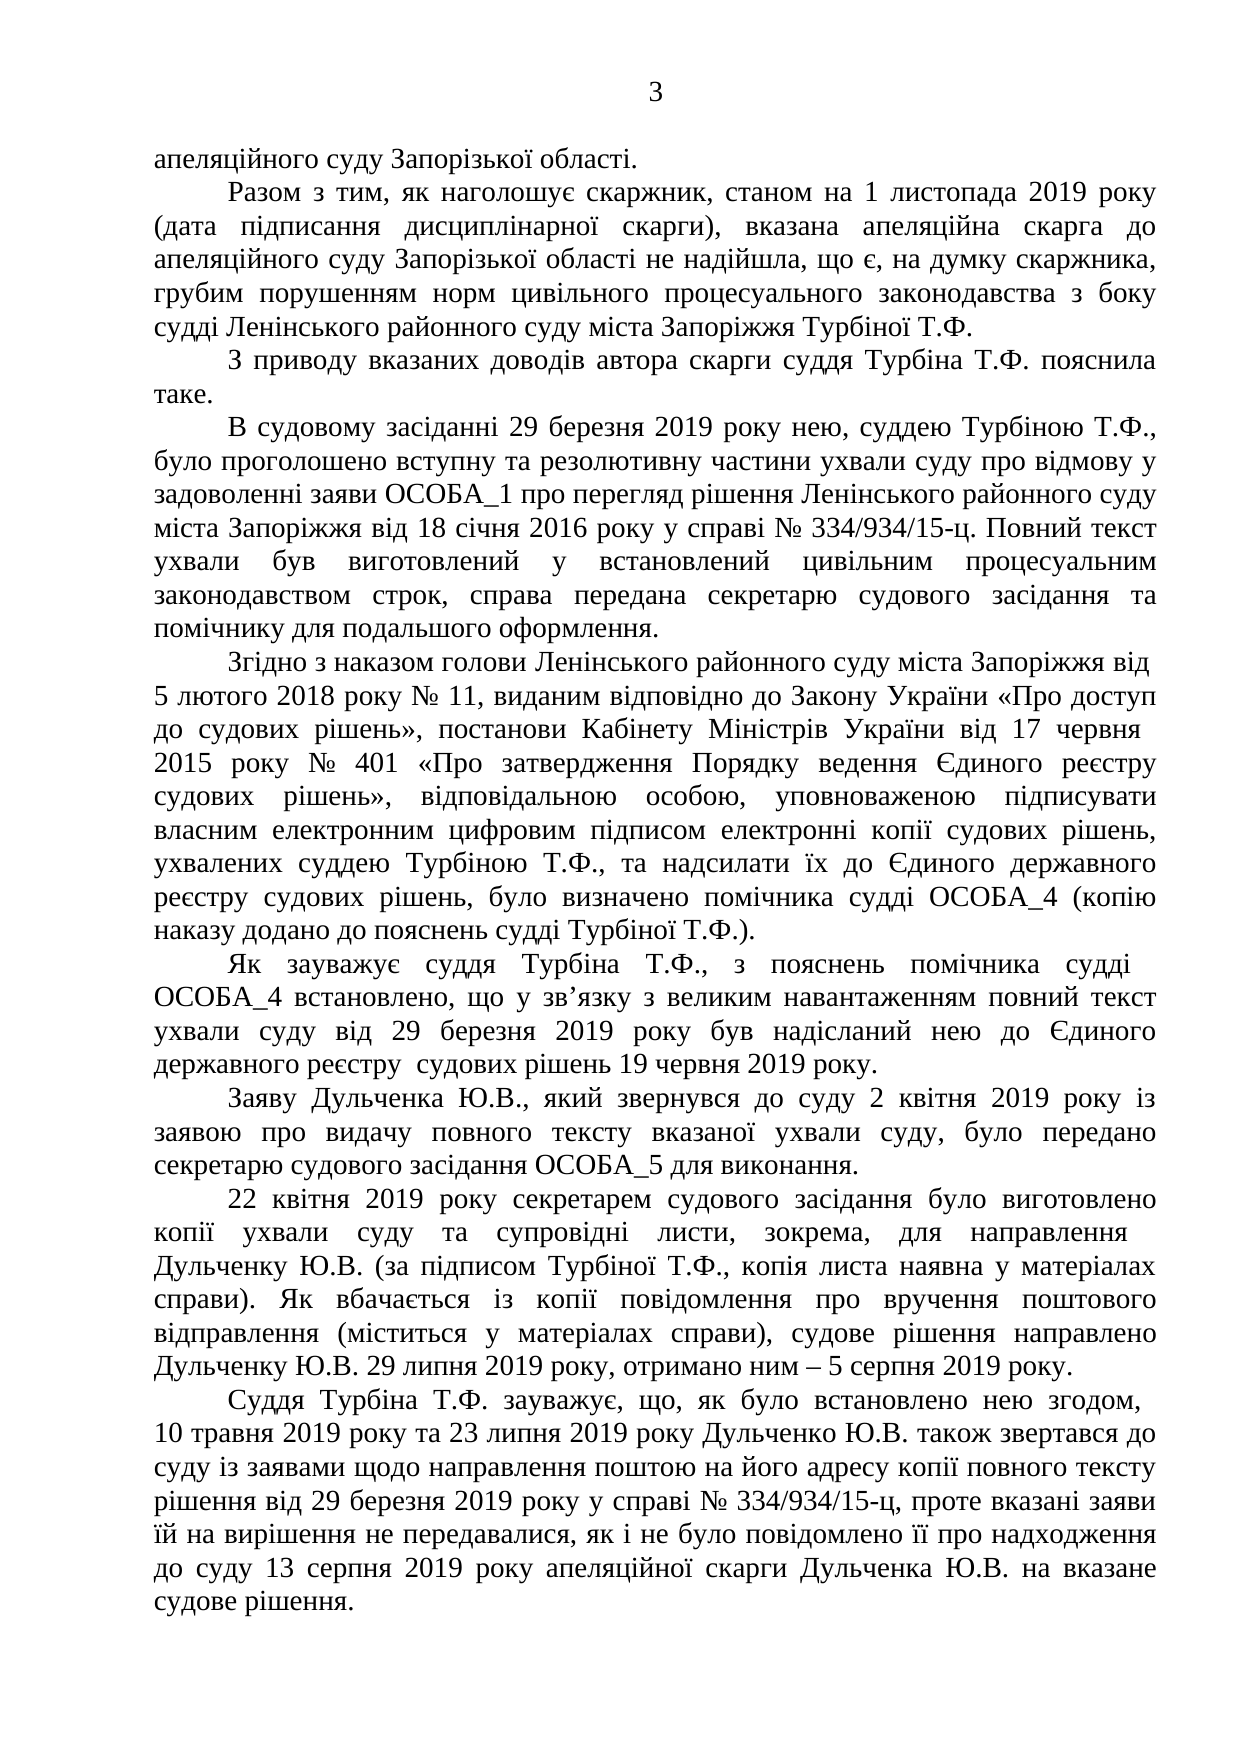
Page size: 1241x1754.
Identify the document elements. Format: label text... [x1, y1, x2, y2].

text Заяву Дульченка Ю.В., який звернувся до суду 2 квітня 2019 року із заявою про видачу повного тексту вказаної ухвали суду, було передано секретарю судового засідання ОСОБА_5 для виконання. [153, 1080, 1157, 1181]
text В судовому засіданні 29 березня 2019 року нею, суддею Турбіною Т.Ф., було проголошено вступну та резолютивну частини ухвали суду про відмову у задоволенні заяви ОСОБА_1 про перегляд рішення Ленінського районного суду міста Запоріжжя від 18 січня 2016 року у справі № 334/934/15-ц. Повний текст ухвали був виготовлений у встановлений цивільним процесуальним законодавством строк, справа передана секретарю судового засідання та помічнику для подальшого оформлення. [153, 409, 1157, 644]
text Разом з тим, як наголошує скаржник, станом на 1 листопада 2019 року (дата підписання дисциплінарної скарги), вказана апеляційна скарга до апеляційного суду Запорізької області не надійшла, що є, на думку скаржника, грубим порушенням норм цивільного процесуального законодавства з боку судді Ленінського районного суду міста Запоріжжя Турбіної Т.Ф. [153, 174, 1157, 342]
text 22 квітня 2019 року секретарем судового засідання було виготовлено копії ухвали суду та супровідні листи, зокрема, для направлення Дульченку Ю.В. (за підписом Турбіної Т.Ф., копія листа наявна у матеріалах справи). Як вбачається із копії повідомлення про вручення поштового відправлення (міститься у матеріалах справи), судове рішення направлено Дульченку Ю.В. 29 липня 2019 року, отримано ним – 5 серпня 2019 року. [153, 1181, 1157, 1382]
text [153, 141, 1157, 174]
text З приводу вказаних доводів автора скарги суддя Турбіна Т.Ф. пояснила таке. [153, 342, 1157, 409]
text Як зауважує суддя Турбіна Т.Ф., з пояснень помічника судді ОСОБА_4 встановлено, що у зв’язку з великим навантаженням повний текст ухвали суду від 29 березня 2019 року був надісланий нею до Єдиного державного реєстру судових рішень 19 червня 2019 року. [153, 946, 1157, 1080]
text Згідно з наказом голови Ленінського районного суду міста Запоріжжя від 5 лютого 2018 року № 11, виданим відповідно до Закону України «Про доступ до судових рішень», постанови Кабінету Міністрів України від 17 червня 2015 року № 401 «Про затвердження Порядку ведення Єдиного реєстру судових рішень», відповідальною особою, уповноваженою підписувати власним електронним цифровим підписом електронні копії судових рішень, ухвалених суддею Турбіною Т.Ф., та надсилати їх до Єдиного державного реєстру судових рішень, було визначено помічника судді ОСОБА_4 (копію наказу додано до пояснень судді Турбіної Т.Ф.). [153, 644, 1157, 946]
text Суддя Турбіна Т.Ф. зауважує, що, як було встановлено нею згодом, 10 травня 2019 року та 23 липня 2019 року Дульченко Ю.В. також звертався до суду із заявами щодо направлення поштою на його адресу копії повного тексту рішення від 29 березня 2019 року у справі № 334/934/15-ц, проте вказані заяви їй на вирішення не передавалися, як і не було повідомлено її про надходження до суду 13 серпня 2019 року апеляційної скарги Дульченка Ю.В. на вказане судове рішення. [153, 1382, 1157, 1617]
